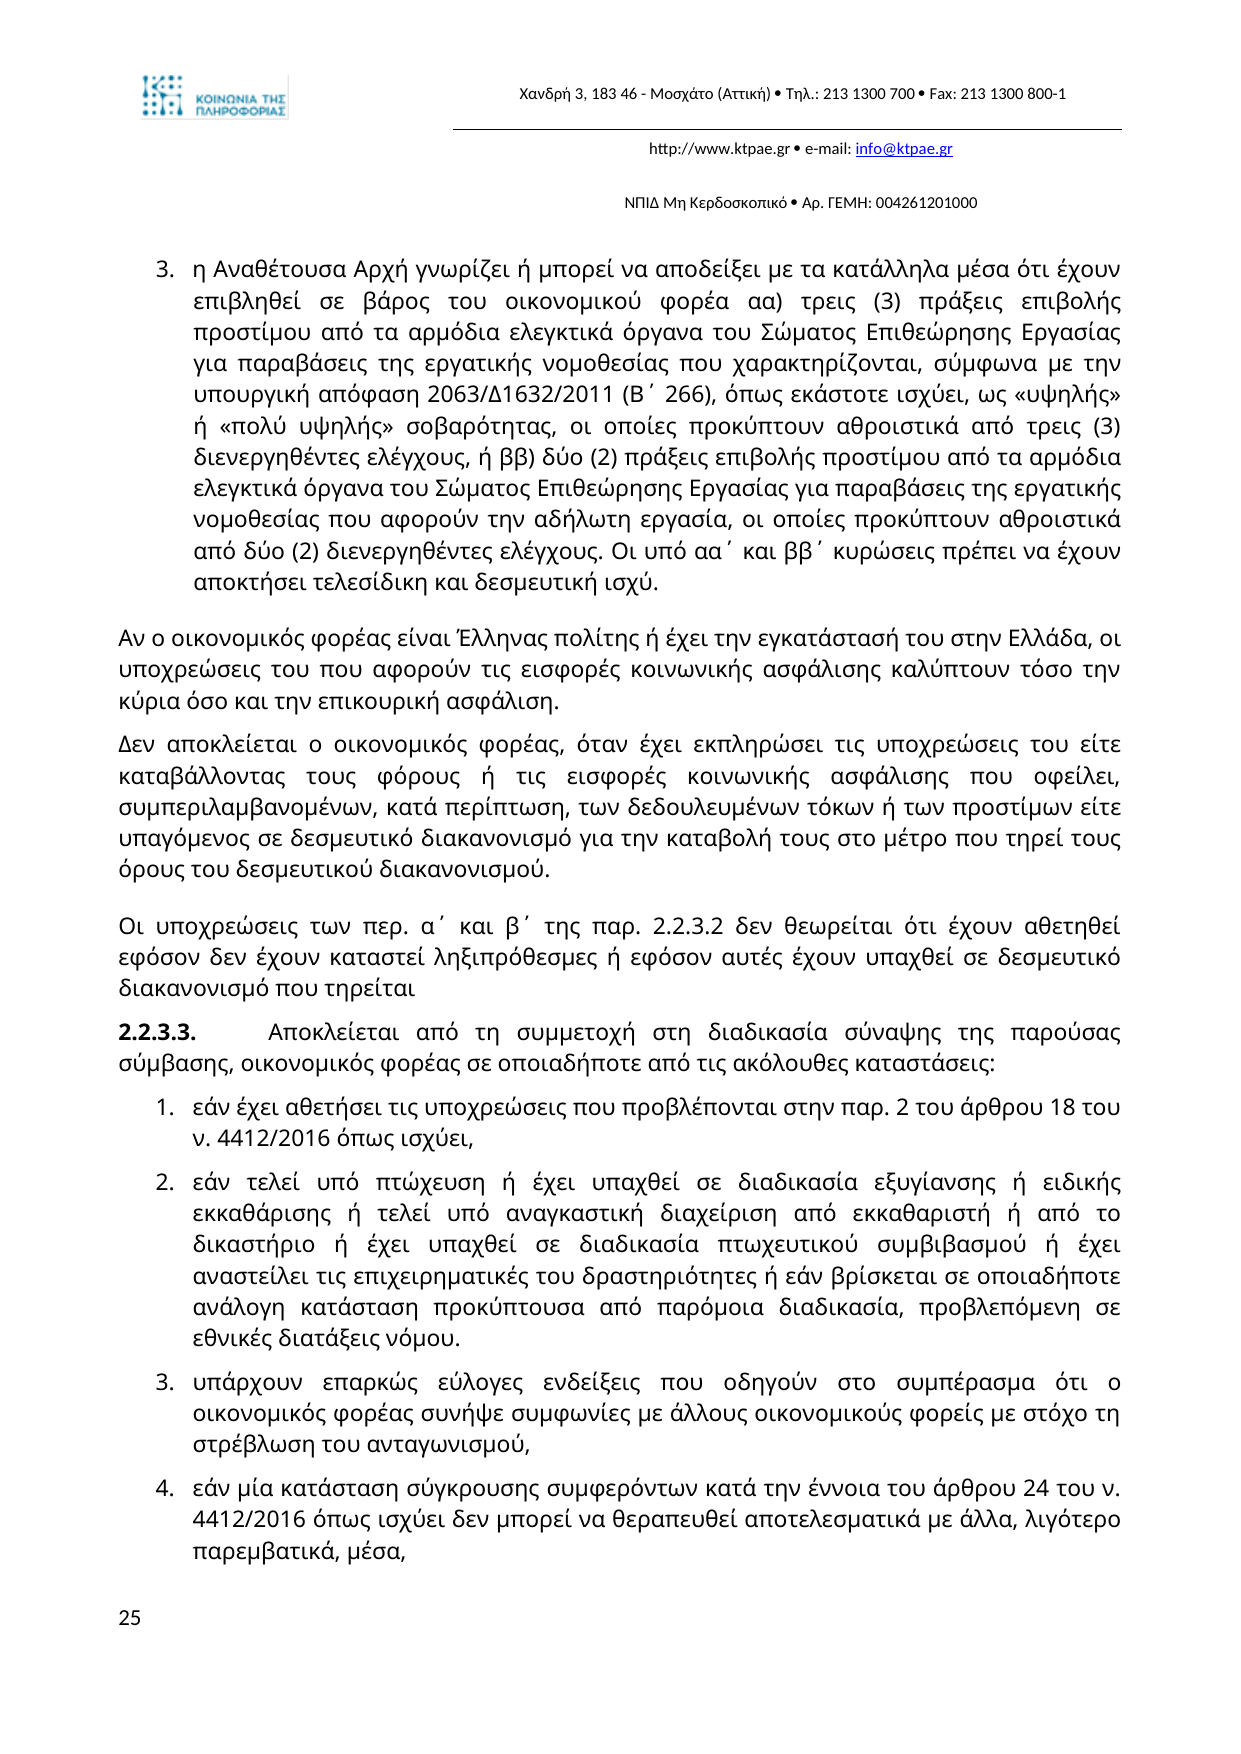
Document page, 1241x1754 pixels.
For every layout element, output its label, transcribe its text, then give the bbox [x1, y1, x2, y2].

list εάν έχει αθετήσει τις υποχρεώσεις που προβλέπονται στην παρ. 2 του άρθρου 18 του ν. 4412/2016 όπως ισχύει, [155, 1091, 1122, 1153]
list η Αναθέτουσα Αρχή γνωρίζει ή μπορεί να αποδείξει με τα κατάλληλα μέσα ότι έχουν επιβληθεί σε βάρος του οικονομικού φορέα αα) τρεις (3) πράξεις επιβολής προστίμου από τα αρμόδια ελεγκτικά όργανα του Σώματος Επιθεώρησης Εργασίας για παραβάσεις της εργατικής νομοθεσίας που χαρακτηρίζονται, σύμφωνα με την υπουργική απόφαση 2063/Δ1632/2011 (Β΄ 266), όπως εκάστοτε ισχύει, ως «υψηλής» ή «πολύ υψηλής» σοβαρότητας, οι οποίες προκύπτουν αθροιστικά από τρεις (3) διενεργηθέντες ελέγχους, ή ββ) δύο (2) πράξεις επιβολής προστίμου από τα αρμόδια ελεγκτικά όργανα του Σώματος Επιθεώρησης Εργασίας για παραβάσεις της εργατικής νομοθεσίας που αφορούν την αδήλωτη εργασία, οι οποίες προκύπτουν αθροιστικά από δύο (2) διενεργηθέντες ελέγχους. Οι υπό αα΄ και ββ΄ κυρώσεις πρέπει να έχουν αποκτήσει τελεσίδικη και δεσμευτική ισχύ. [156, 253, 1122, 597]
list υπάρχουν επαρκώς εύλογες ενδείξεις που οδηγούν στο συμπέρασμα ότι ο οικονομικός φορέας συνήψε συμφωνίες με άλλους οικονομικούς φορείς με στόχο τη στρέβλωση του ανταγωνισμού, [155, 1366, 1122, 1459]
text Οι υποχρεώσεις των περ. α΄ και β΄ της παρ. 2.2.3.2 δεν θεωρείται ότι έχουν αθετηθεί εφόσον δεν έχουν καταστεί ληξιπρόθεσμες ή εφόσον αυτές έχουν υπαχθεί σε δεσμευτικό διακανονισμό που τηρείται [118, 909, 1122, 1003]
text Αν ο οικονομικός φορέας είναι Έλληνας πολίτης ή έχει την εγκατάστασή του στην Ελλάδα, οι υποχρεώσεις του που αφορούν τις εισφορές κοινωνικής ασφάλισης καλύπτουν τόσο την κύρια όσο και την επικουρική ασφάλιση. [118, 622, 1122, 716]
text Δεν αποκλείεται ο οικονομικός φορέας, όταν έχει εκπληρώσει τις υποχρεώσεις του είτε καταβάλλοντας τους φόρους ή τις εισφορές κοινωνικής ασφάλισης που οφείλει, συμπεριλαμβανομένων, κατά περίπτωση, των δεδουλευμένων τόκων ή των προστίμων είτε υπαγόμενος σε δεσμευτικό διακανονισμό για την καταβολή τους στο μέτρο που τηρεί τους όρους του δεσμευτικού διακανονισμού. [118, 728, 1122, 884]
list εάν τελεί υπό πτώχευση ή έχει υπαχθεί σε διαδικασία εξυγίανσης ή ειδικής εκκαθάρισης ή τελεί υπό αναγκαστική διαχείριση από εκκαθαριστή ή από το δικαστήριο ή έχει υπαχθεί σε διαδικασία πτωχευτικού συμβιβασμού ή έχει αναστείλει τις επιχειρηματικές του δραστηριότητες ή εάν βρίσκεται σε οποιαδήποτε ανάλογη κατάσταση προκύπτουσα από παρόμοια διαδικασία, προβλεπόμενη σε εθνικές διατάξεις νόμου. [155, 1166, 1122, 1353]
picture [140, 75, 289, 121]
list εάν μία κατάσταση σύγκρουσης συμφερόντων κατά την έννοια του άρθρου 24 του ν. 4412/2016 όπως ισχύει δεν μπορεί να θεραπευθεί αποτελεσματικά με άλλα, λιγότερο παρεμβατικά, μέσα, [155, 1472, 1122, 1566]
list Αποκλείεται από τη συμμετοχή στη διαδικασία σύναψης της παρούσας σύμβασης, οικονομικός φορέας σε οποιαδήποτε από τις ακόλουθες καταστάσεις: [118, 1016, 1122, 1078]
